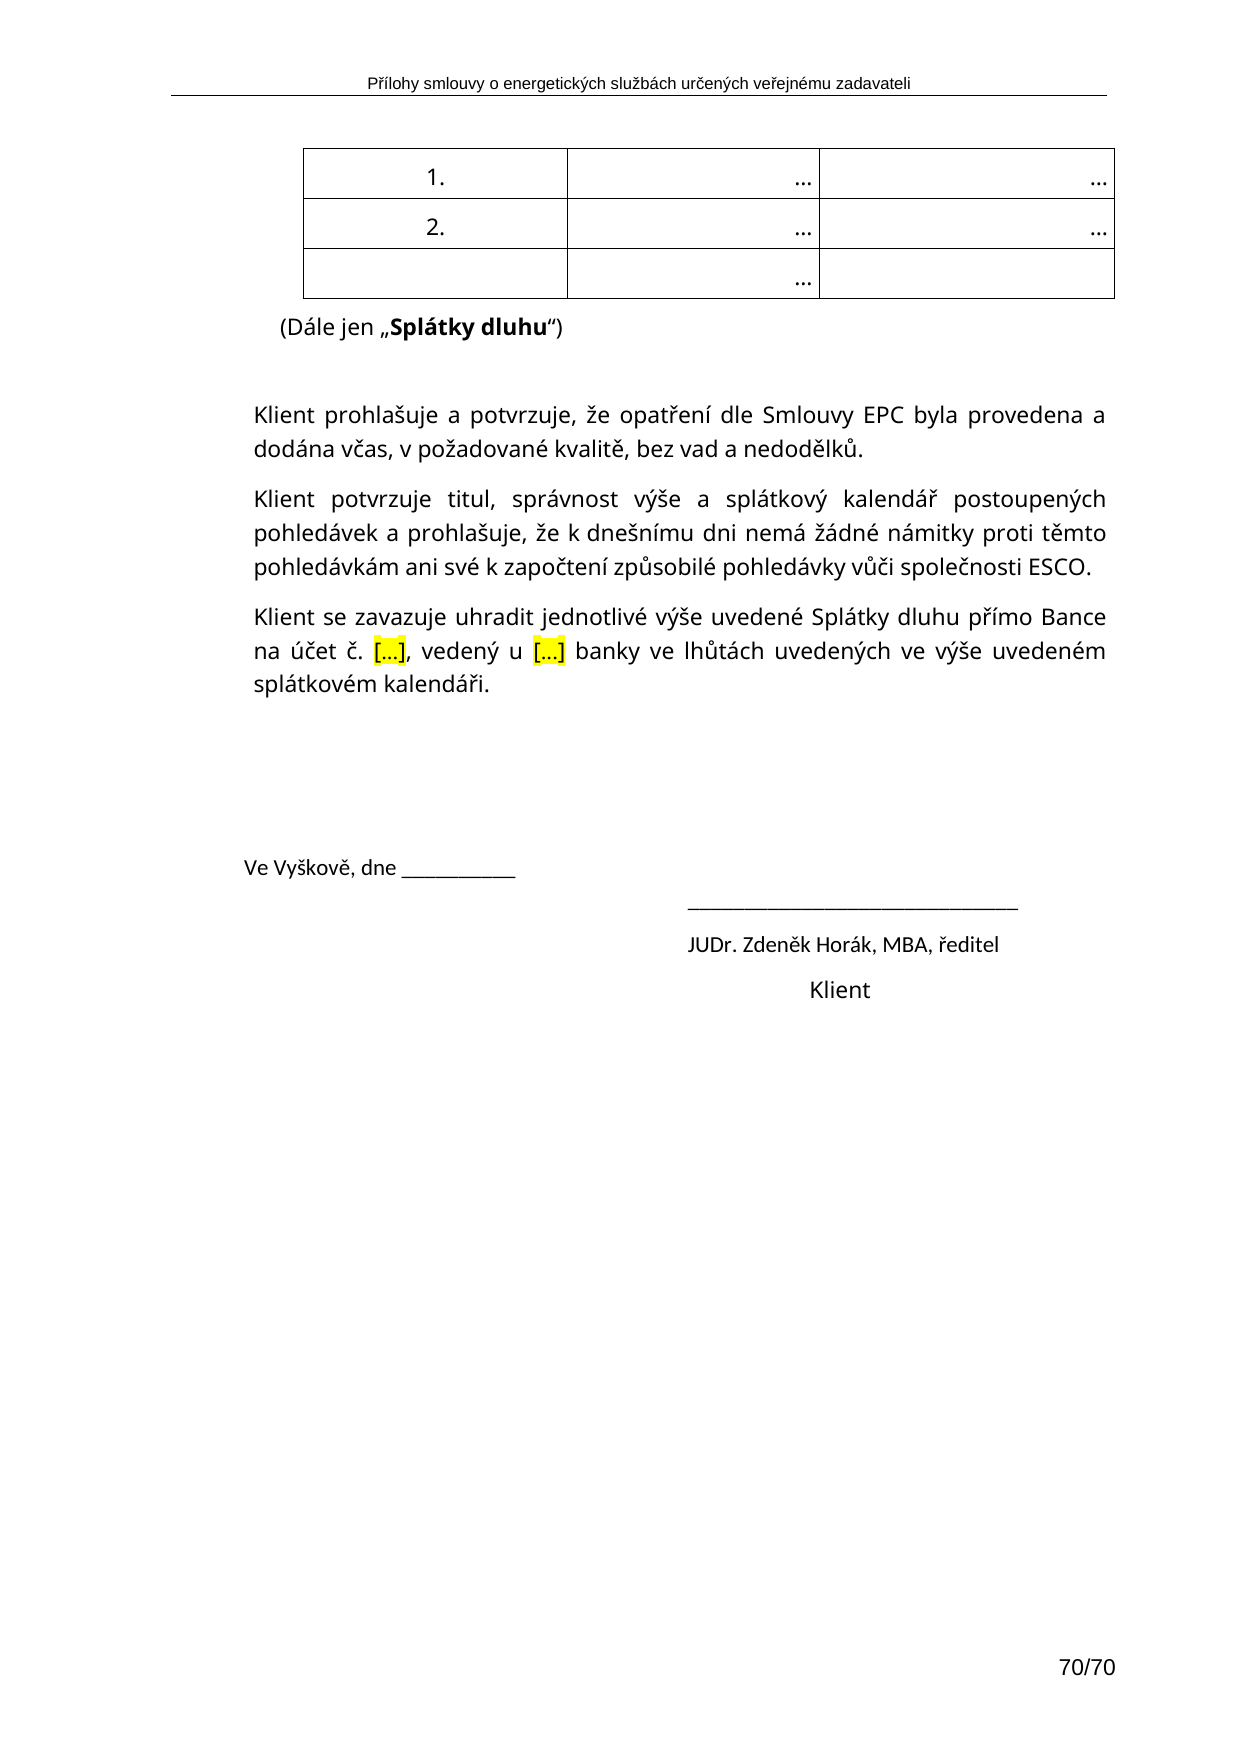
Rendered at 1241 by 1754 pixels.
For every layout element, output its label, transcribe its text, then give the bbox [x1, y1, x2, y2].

text (Dále jen „Splátky dluhu“) [200, 311, 1107, 342]
table_cell 1. [304, 149, 567, 198]
text Ve Vyškově, dne __________ _____________________________ [244, 853, 1107, 913]
list Klient se zavazuje uhradit jednotlivé výše uvedené Splátky dluhu přímo Bance na účet č. [...], vedený u [...] banky ve lhůtách uvedených ve výše uvedeném splátkovém kalendáři. [253, 601, 1107, 699]
list Klient prohlašuje a potvrzuje, že opatření dle Smlouvy EPC byla provedena a dodána včas, v požadované kvalitě, bez vad a nedodělků. [253, 399, 1107, 464]
table_cell … [820, 199, 1114, 248]
text JUDr. Zdeněk Horák, MBA, ředitel [171, 930, 1107, 958]
table_cell 2. [304, 199, 567, 248]
table_cell … [568, 149, 819, 198]
table_cell … [568, 199, 819, 248]
table_cell … [820, 149, 1114, 198]
table_cell … [568, 249, 819, 298]
list Klient potvrzuje titul, správnost výše a splátkový kalendář postoupených pohledávek a prohlašuje, že k dnešnímu dni nemá žádné námitky proti těmto pohledávkám ani své k započtení způsobilé pohledávky vůči společnosti ESCO. [253, 483, 1107, 582]
text Klient [171, 974, 1107, 1006]
table_cell [304, 249, 567, 298]
table_cell [820, 249, 1114, 298]
